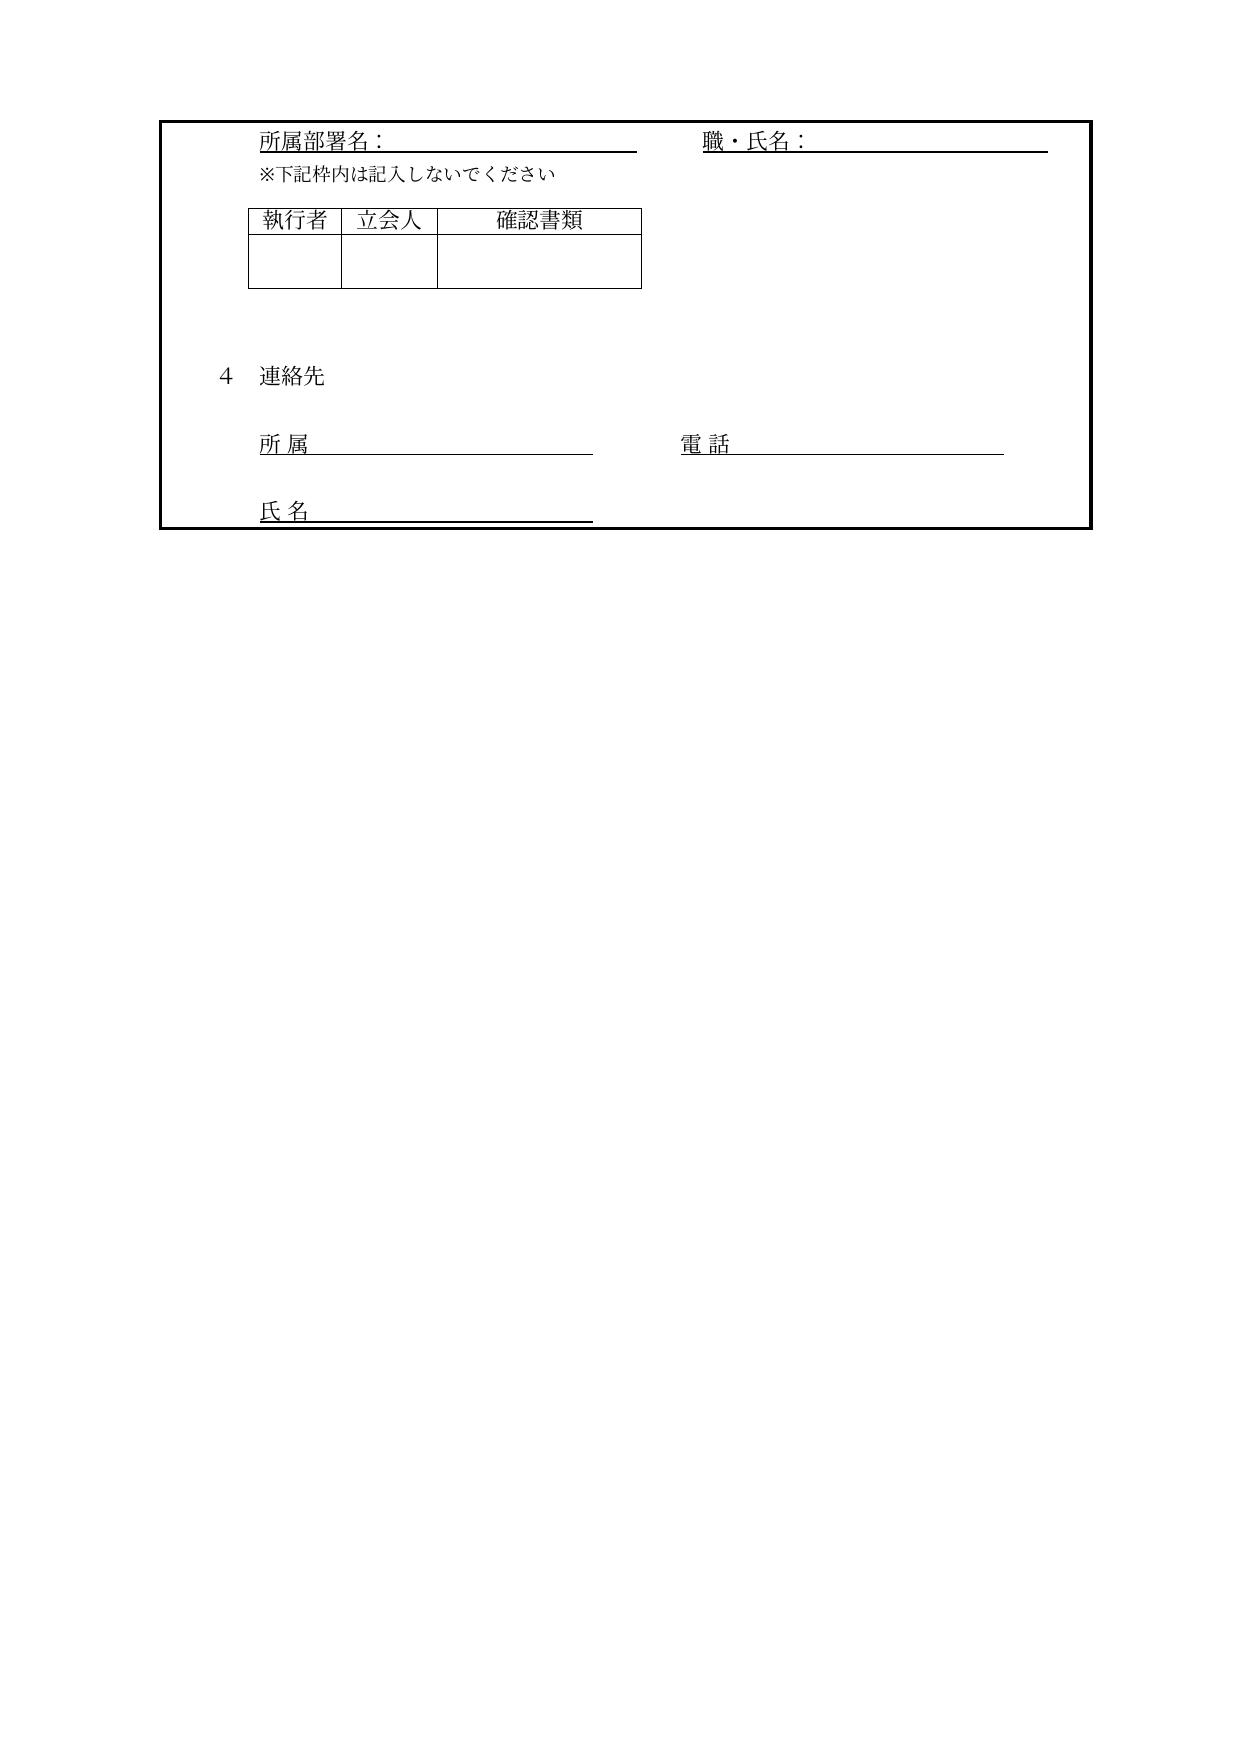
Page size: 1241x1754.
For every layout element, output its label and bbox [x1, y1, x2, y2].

table_header [162, 123, 1089, 527]
